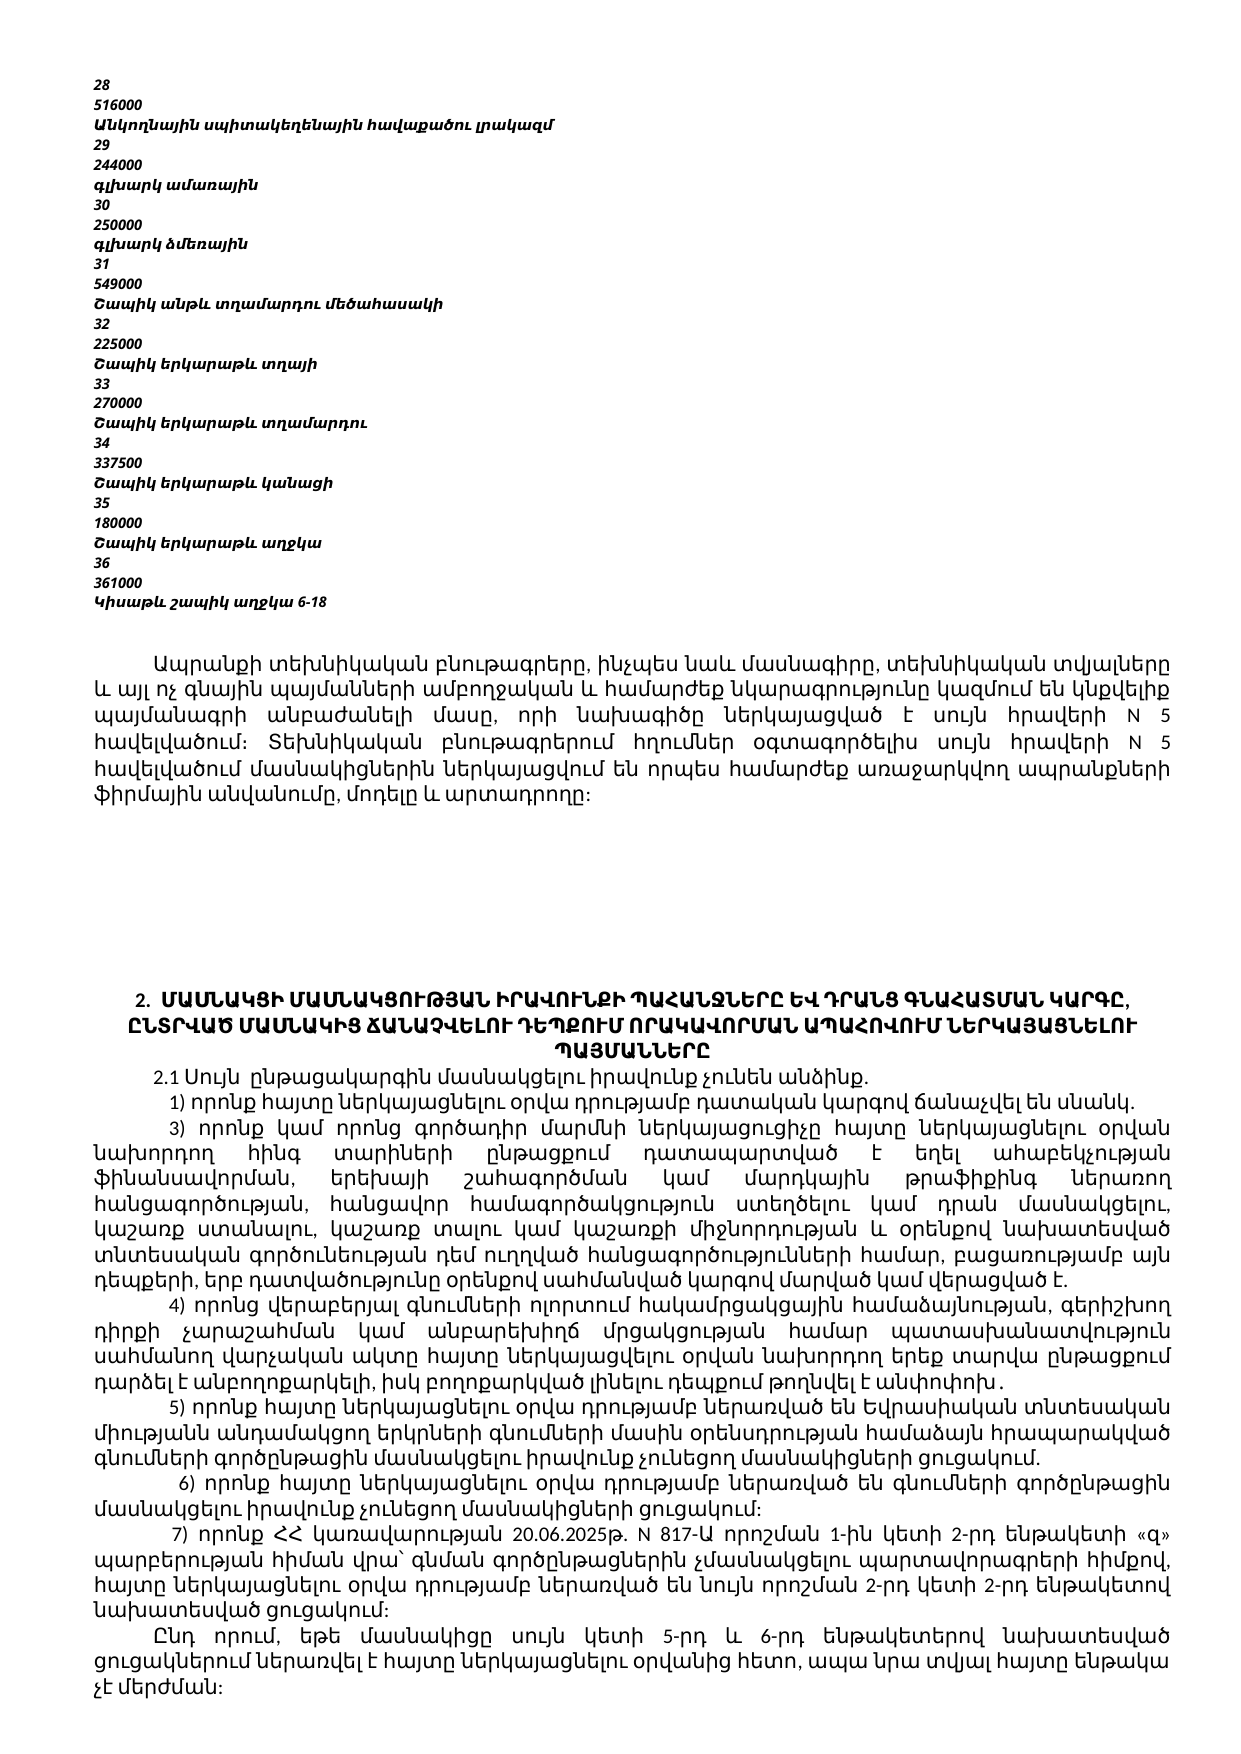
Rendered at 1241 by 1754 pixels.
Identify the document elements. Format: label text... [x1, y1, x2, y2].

text Ընդ որում, եթե մասնակիցը սույն կետի 5-րդ և 6-րդ ենթակետերով նախատեսված ցուցակներում ներառվել է հայտը ներկայացնելու օրվանից հետո, ապա նրա տվյալ հայտը ենթակա չէ մերժման: [94, 1623, 1171, 1699]
text 4) որոնց վերաբերյալ գնումների ոլորտում հակամրցակցային համաձայնության, գերիշխող դիրքի չարաշահման կամ անբարեխիղճ մրցակցության համար պատասխանատվություն սահմանող վարչական ակտը հայտը ներկայացվելու օրվան նախորդող երեք տարվա ընթացքում դարձել է անբողոքարկելի, իսկ բողոքարկված լինելու դեպքում թողնվել է անփոփոխ․ [94, 1293, 1171, 1394]
text Ապրանքի տեխնիկական բնութագրերը, ինչպես նաև մասնագիրը, տեխնիկական տվյալները և այլ ոչ գնային պայմանների ամբողջական և համարժեք նկարագրությունը կազմում են կնքվելիք պայմանագրի անբաժանելի մասը, որի նախագիծը ներկայացված է սույն հրավերի N 5 հավելվածում։ Տեխնիկական բնութագրերում հղումներ օգտագործելիս սույն հրավերի N 5 հավելվածում մասնակիցներին ներկայացվում են որպես համարժեք առաջարկվող ապրանքների ֆիրմային անվանումը, մոդելը և արտադրողը: [94, 651, 1171, 807]
text 5) որոնք հայտը ներկայացնելու օրվա դրությամբ ներառված են Եվրասիական տնտեսական միությանն անդամակցող երկրների գնումների մասին օրենսդրության համաձայն հրապարակված գնումների գործընթացին մասնակցելու իրավունք չունեցող մասնակիցների ցուցակում. [94, 1394, 1171, 1471]
text 7) որոնք ՀՀ կառավարության 20.06.2025թ. N 817-Ա որոշման 1-ին կետի 2-րդ ենթակետի «զ» պարբերության հիման վրա՝ գնման գործընթացներին չմասնակցելու պարտավորագրերի հիմքով, հայտը ներկայացնելու օրվա դրությամբ ներառված են նույն որոշման 2-րդ կետի 2-րդ ենթակետով նախատեսված ցուցակում: [94, 1521, 1171, 1623]
text 3) որոնք կամ որոնց գործադիր մարմնի ներկայացուցիչը հայտը ներկայացնելու օրվան նախորդող հինգ տարիների ընթացքում դատապարտված է եղել ահաբեկչության ֆինանսավորման, երեխայի շահագործման կամ մարդկային թրաֆիքինգ ներառող հանցագործության, հանցավոր համագործակցություն ստեղծելու կամ դրան մասնակցելու, կաշառք ստանալու, կաշառք տալու կամ կաշառքի միջնորդության և օրենքով նախատեսված տնտեսական գործունեության դեմ ուղղված հանցագործությունների համար, բացառությամբ այն դեպքերի, երբ դատվածությունը օրենքով սահմանված կարգով մարված կամ վերացված է. [94, 1115, 1171, 1293]
text 2.1 Սույն ընթացակարգին մասնակցելու իրավունք չունեն անձինք. [94, 1064, 1171, 1089]
text 6) որոնք հայտը ներկայացնելու օրվա դրությամբ ներառված են գնումների գործընթացին մասնակցելու իրավունք չունեցող մասնակիցների ցուցակում: [94, 1471, 1171, 1521]
text 2. ՄԱՍՆԱԿՑԻ ՄԱՍՆԱԿՑՈՒԹՅԱՆ ԻՐԱՎՈՒՆՔԻ ՊԱՀԱՆՋՆԵՐԸ ԵՎ ԴՐԱՆՑ ԳՆԱՀԱՏՄԱՆ ԿԱՐԳԸ, ԸՆՏՐՎԱԾ ՄԱՍՆԱԿԻՑ ՃԱՆԱՉՎԵԼՈՒ ԴԵՊՔՈՒՄ ՈՐԱԿԱՎՈՐՄԱՆ ԱՊԱՀՈՎՈՒՄ ՆԵՐԿԱՅԱՑՆԵԼՈՒ ՊԱՅՄԱՆՆԵՐԸ [94, 988, 1171, 1064]
text 1) որոնք հայտը ներկայացնելու օրվա դրությամբ դատական կարգով ճանաչվել են սնանկ. [94, 1089, 1171, 1115]
